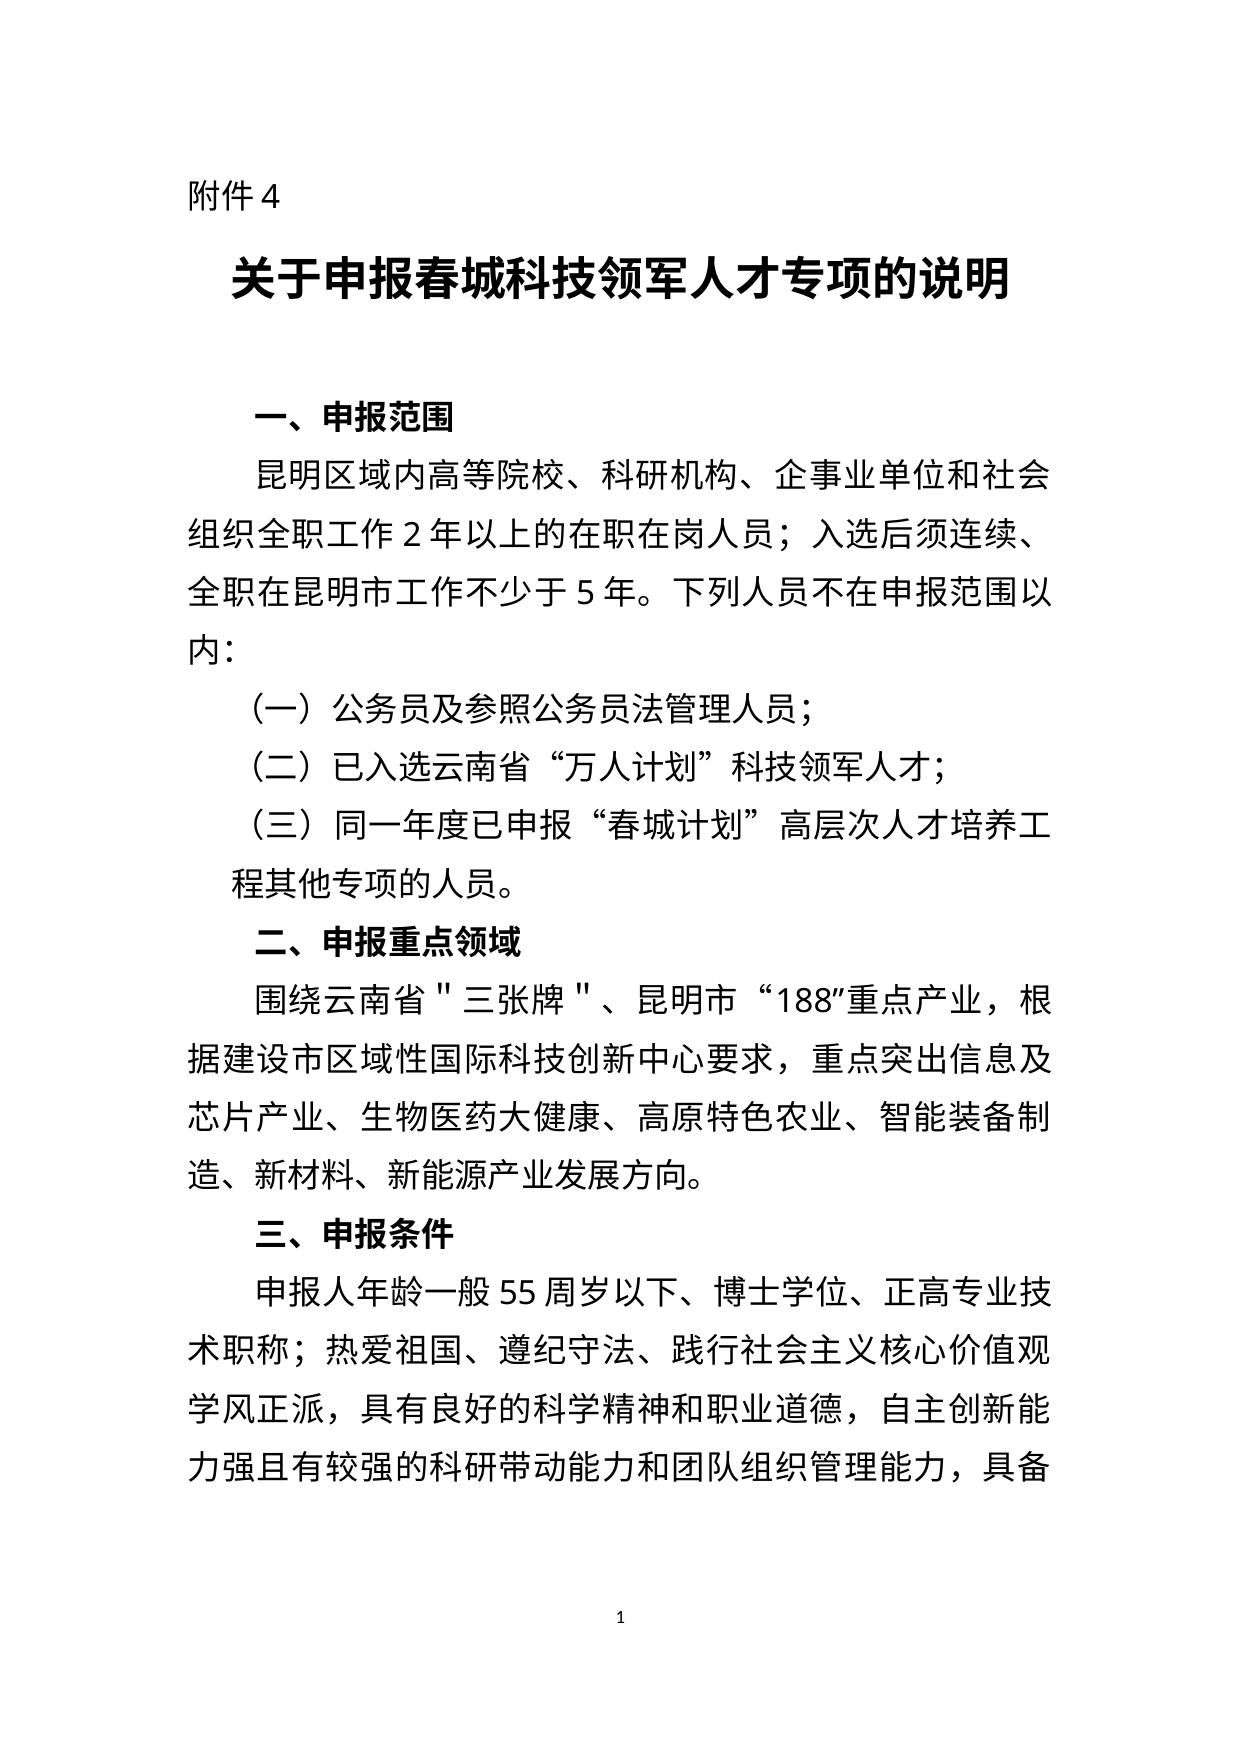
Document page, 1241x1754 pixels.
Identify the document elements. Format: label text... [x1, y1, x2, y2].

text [187, 1258, 1053, 1491]
text 一、申报范围 [187, 383, 1053, 441]
text 昆明区域内高等院校、科研机构、企事业单位和社会组织全职工作2年以上的在职在岗人员；入选后须连续、全职在昆明市工作不少于5年。下列人员不在申报范围以内： [187, 441, 1053, 674]
text 围绕云南省＂三张牌＂、昆明市“188”重点产业，根据建设市区域性国际科技创新中心要求，重点突出信息及芯片产业、生物医药大健康、高原特色农业、智能装备制造、新材料、新能源产业发展方向。 [187, 966, 1053, 1199]
text （二）已入选云南省“万人计划”科技领军人才； [231, 733, 1053, 791]
text 三、申报条件 [187, 1199, 1053, 1258]
text 关于申报春城科技领军人才专项的说明 [187, 227, 1053, 324]
text （一）公务员及参照公务员法管理人员； [231, 674, 1053, 733]
text 二、申报重点领域 [187, 908, 1053, 966]
text 附件4 [187, 162, 1053, 227]
text （三）同一年度已申报“春城计划”高层次人才培养工程其他专项的人员。 [231, 791, 1053, 908]
